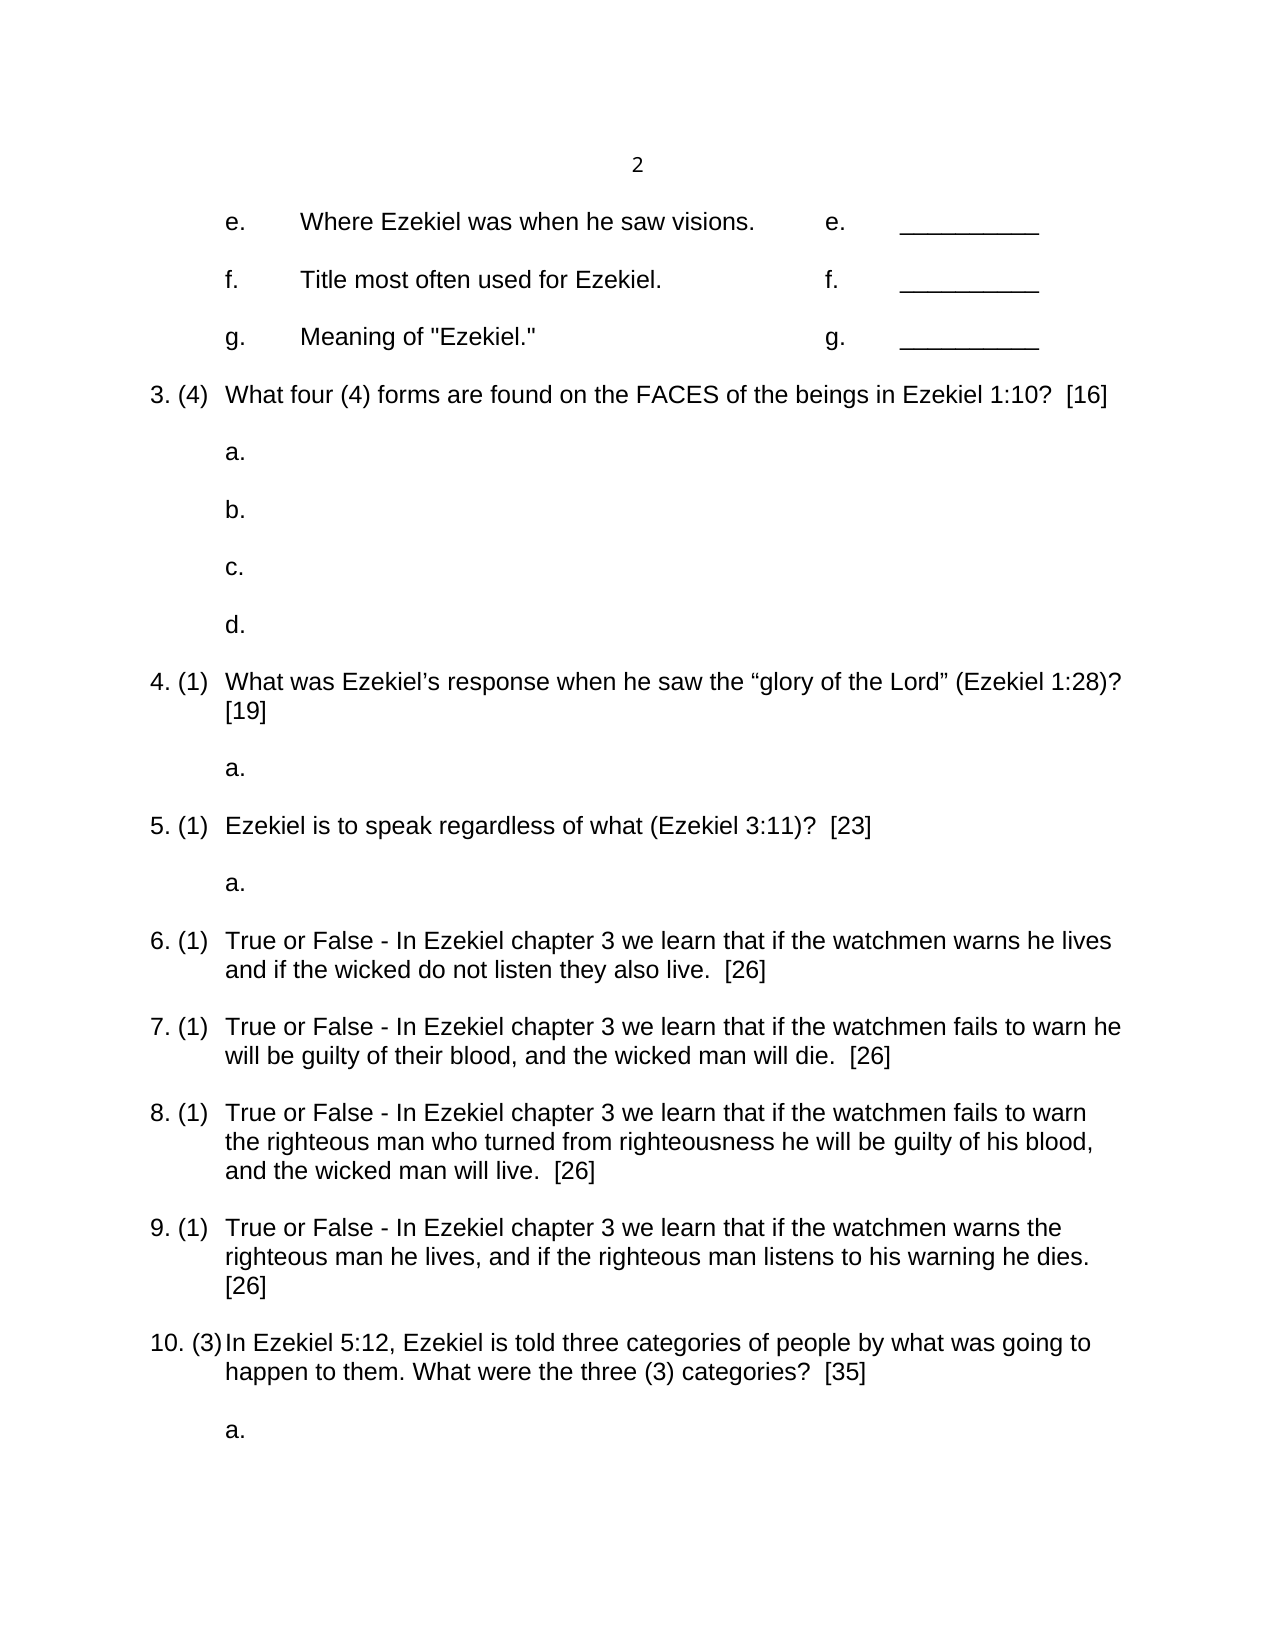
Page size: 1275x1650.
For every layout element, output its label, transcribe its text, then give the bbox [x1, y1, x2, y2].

text 4. (1) What was Ezekiel’s response when he saw the “glory of the Lord” (Ezekiel 1:28)? [19] [150, 667, 1125, 725]
text 8. (1) True or False - In Ezekiel chapter 3 we learn that if the watchmen fails to warn the righteous man who turned from righteousness he will be guilty of his blood, and the wicked man will live. [26] [150, 1098, 1125, 1185]
text a. [150, 437, 1125, 466]
text a. [150, 753, 1125, 782]
text f. Title most often used for Ezekiel. f. __________ [150, 265, 1125, 293]
text a. [150, 1415, 1125, 1443]
text 10. (3) In Ezekiel 5:12, Ezekiel is told three categories of people by what was going to happen to them. What were the three (3) categories? [35] [150, 1328, 1125, 1386]
text 9. (1) True or False - In Ezekiel chapter 3 we learn that if the watchmen warns the righteous man he lives, and if the righteous man listens to his warning he dies. [26] [150, 1213, 1125, 1300]
text b. [150, 495, 1125, 523]
text a. [150, 868, 1125, 897]
text d. [150, 610, 1125, 638]
text 5. (1) Ezekiel is to speak regardless of what (Ezekiel 3:11)? [23] [150, 811, 1125, 840]
text 3. (4) What four (4) forms are found on the FACES of the beings in Ezekiel 1:10? [16] [150, 380, 1125, 408]
text c. [150, 552, 1125, 581]
text 7. (1) True or False - In Ezekiel chapter 3 we learn that if the watchmen fails to warn he will be guilty of their blood, and the wicked man will die. [26] [150, 1012, 1125, 1070]
text 6. (1) True or False - In Ezekiel chapter 3 we learn that if the watchmen warns he lives and if the wicked do not listen they also live. [26] [150, 926, 1125, 983]
text e. Where Ezekiel was when he saw visions. e. __________ [150, 207, 1125, 236]
text g. Meaning of "Ezekiel." g. __________ [150, 322, 1125, 351]
